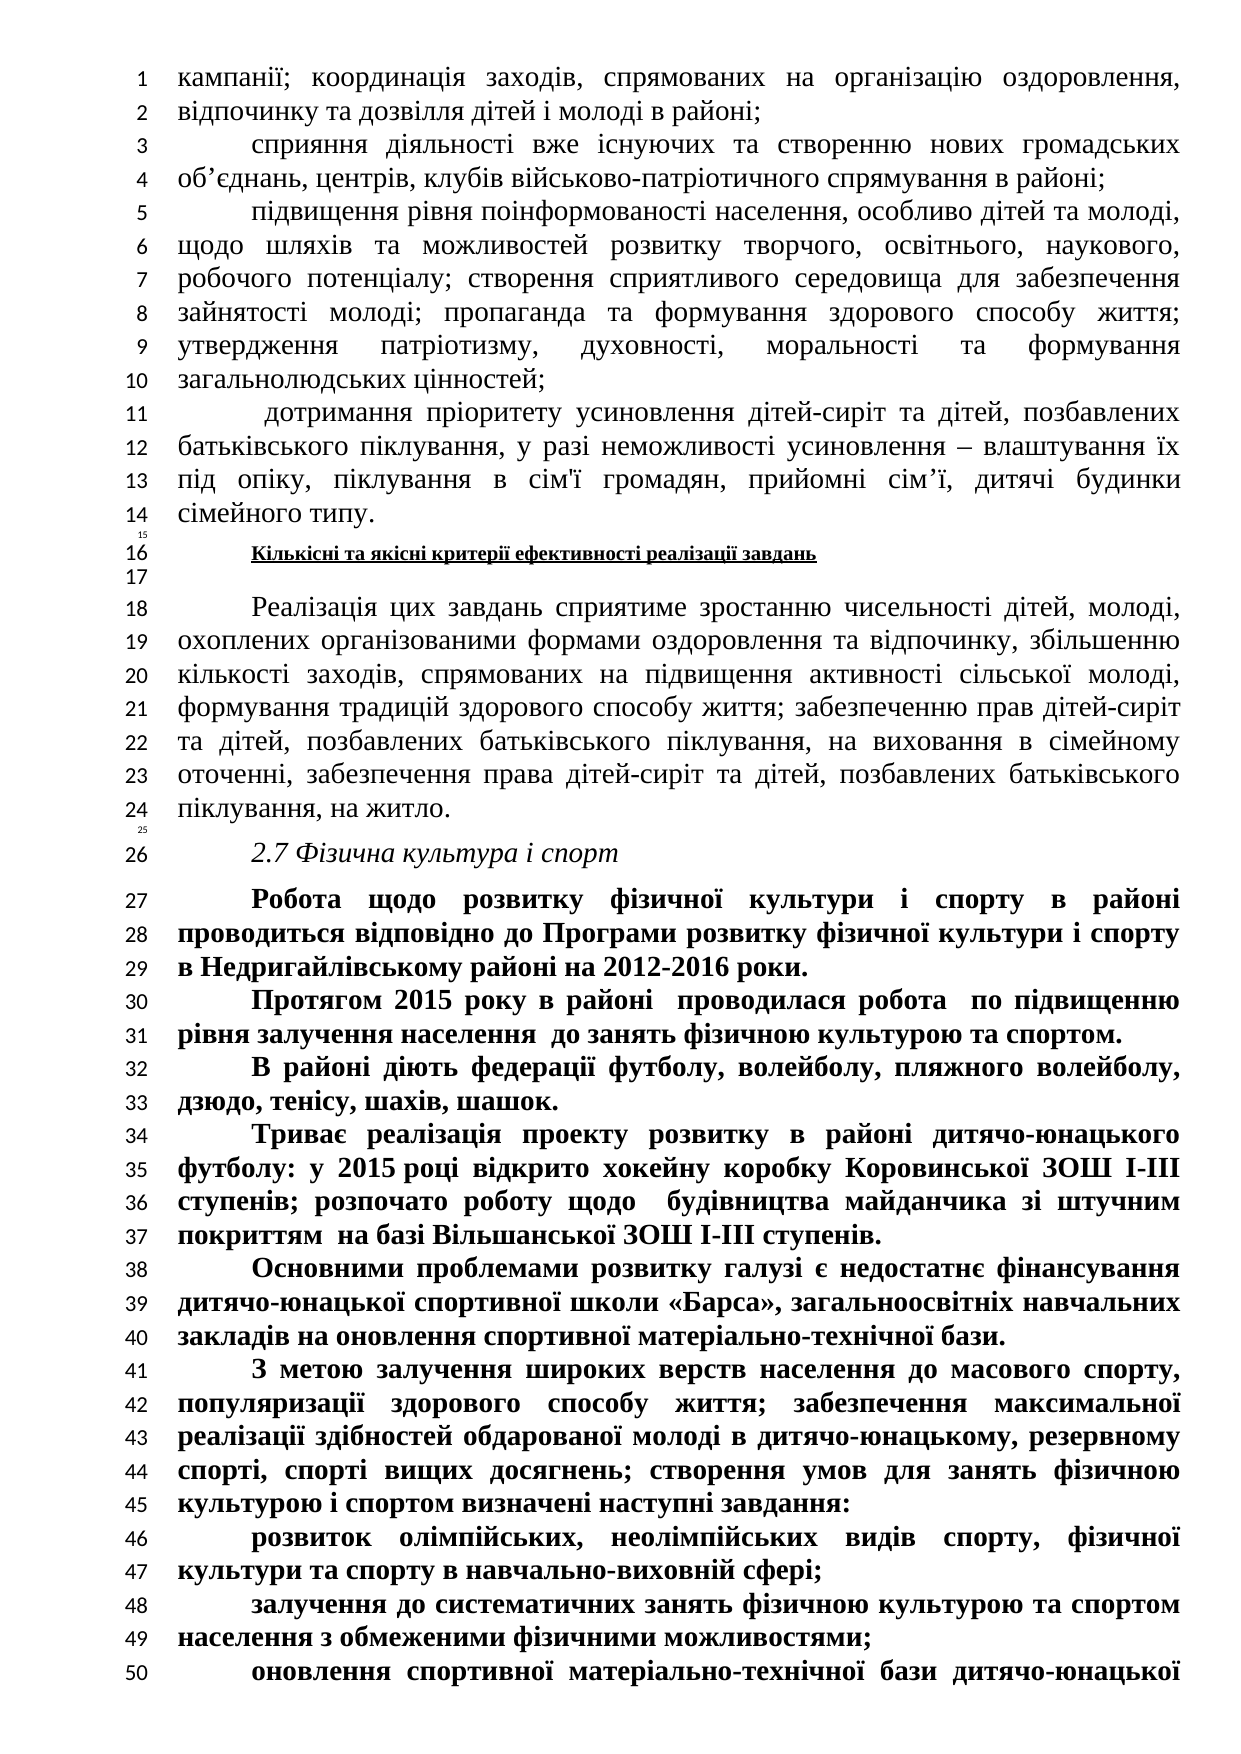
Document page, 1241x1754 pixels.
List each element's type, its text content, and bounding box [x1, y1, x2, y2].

text залучення до систематичних занять фізичною культурою та спортом населення з обмеженими фізичними можливостями; [177, 1586, 1181, 1653]
text дотримання пріоритету усиновлення дітей-сиріт та дітей, позбавлених батьківського піклування, у разі неможливості усиновлення – влаштування їх під опіку, піклування в сім'ї громадян, прийомні сім’ї, дитячі будинки сімейного типу. [177, 394, 1181, 529]
text Реалізація цих завдань сприятиме зростанню чисельності дітей, молоді, охоплених організованими формами оздоровлення та відпочинку, збільшенню кількості заходів, спрямованих на підвищення активності сільської молоді, формування традицій здорового способу життя; забезпеченню прав дітей-сиріт та дітей, позбавлених батьківського піклування, на виховання в сімейному оточенні, забезпечення права дітей-сиріт та дітей, позбавлених батьківського піклування, на житло. [177, 589, 1181, 823]
text З метою залучення широких верств населення до масового спорту, популяризації здорового способу життя; забезпечення максимальної реалізації здібностей обдарованої молоді в дитячо-юнацькому, резервному спорті, спорті вищих досягнень; створення умов для занять фізичною культурою і спортом визначені наступні завдання: [177, 1351, 1181, 1519]
text Триває реалізація проекту розвитку в районі дитячо-юнацького футболу: у 2015 році відкрито хокейну коробку Коровинської ЗОШ І-ІІІ ступенів; розпочато роботу щодо будівництва майданчика зі штучним покриттям на базі Вільшанської ЗОШ І-ІІІ ступенів. [177, 1116, 1181, 1251]
text Кількісні та якісні критерії ефективності реалізації завдань [177, 541, 1181, 565]
text 2.7 Фізична культура і спорт [177, 836, 1181, 869]
text Основними проблемами розвитку галузі є недостатнє фінансування дитячо-юнацької спортивної школи «Барса», загальноосвітніх навчальних закладів на оновлення спортивної матеріально-технічної бази. [177, 1251, 1181, 1351]
text розвиток олімпійських, неолімпійських видів спорту, фізичної культури та спорту в навчально-виховній сфері; [177, 1519, 1181, 1586]
text сприяння діяльності вже існуючих та створенню нових громадських об’єднань, центрів, клубів військово-патріотичного спрямування в районі; [177, 126, 1181, 193]
text підвищення рівня поінформованості населення, особливо дітей та молоді, щодо шляхів та можливостей розвитку творчого, освітнього, наукового, робочого потенціалу; створення сприятливого середовища для забезпечення зайнятості молоді; пропаганда та формування здорового способу життя; утвердження патріотизму, духовності, моральності та формування загальнолюдських цінностей; [177, 193, 1181, 394]
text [177, 1653, 1181, 1687]
text Протягом 2015 року в районі проводилася робота по підвищенню рівня залучення населення до занять фізичною культурою та спортом. [177, 982, 1181, 1049]
text В районі діють федерації футболу, волейболу, пляжного волейболу, дзюдо, тенісу, шахів, шашок. [177, 1049, 1181, 1116]
text Робота щодо розвитку фізичної культури і спорту в районі проводиться відповідно до Програми розвитку фізичної культури і спорту в Недригайлівському районі на 2012-2016 роки. [177, 882, 1181, 982]
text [177, 59, 1181, 126]
